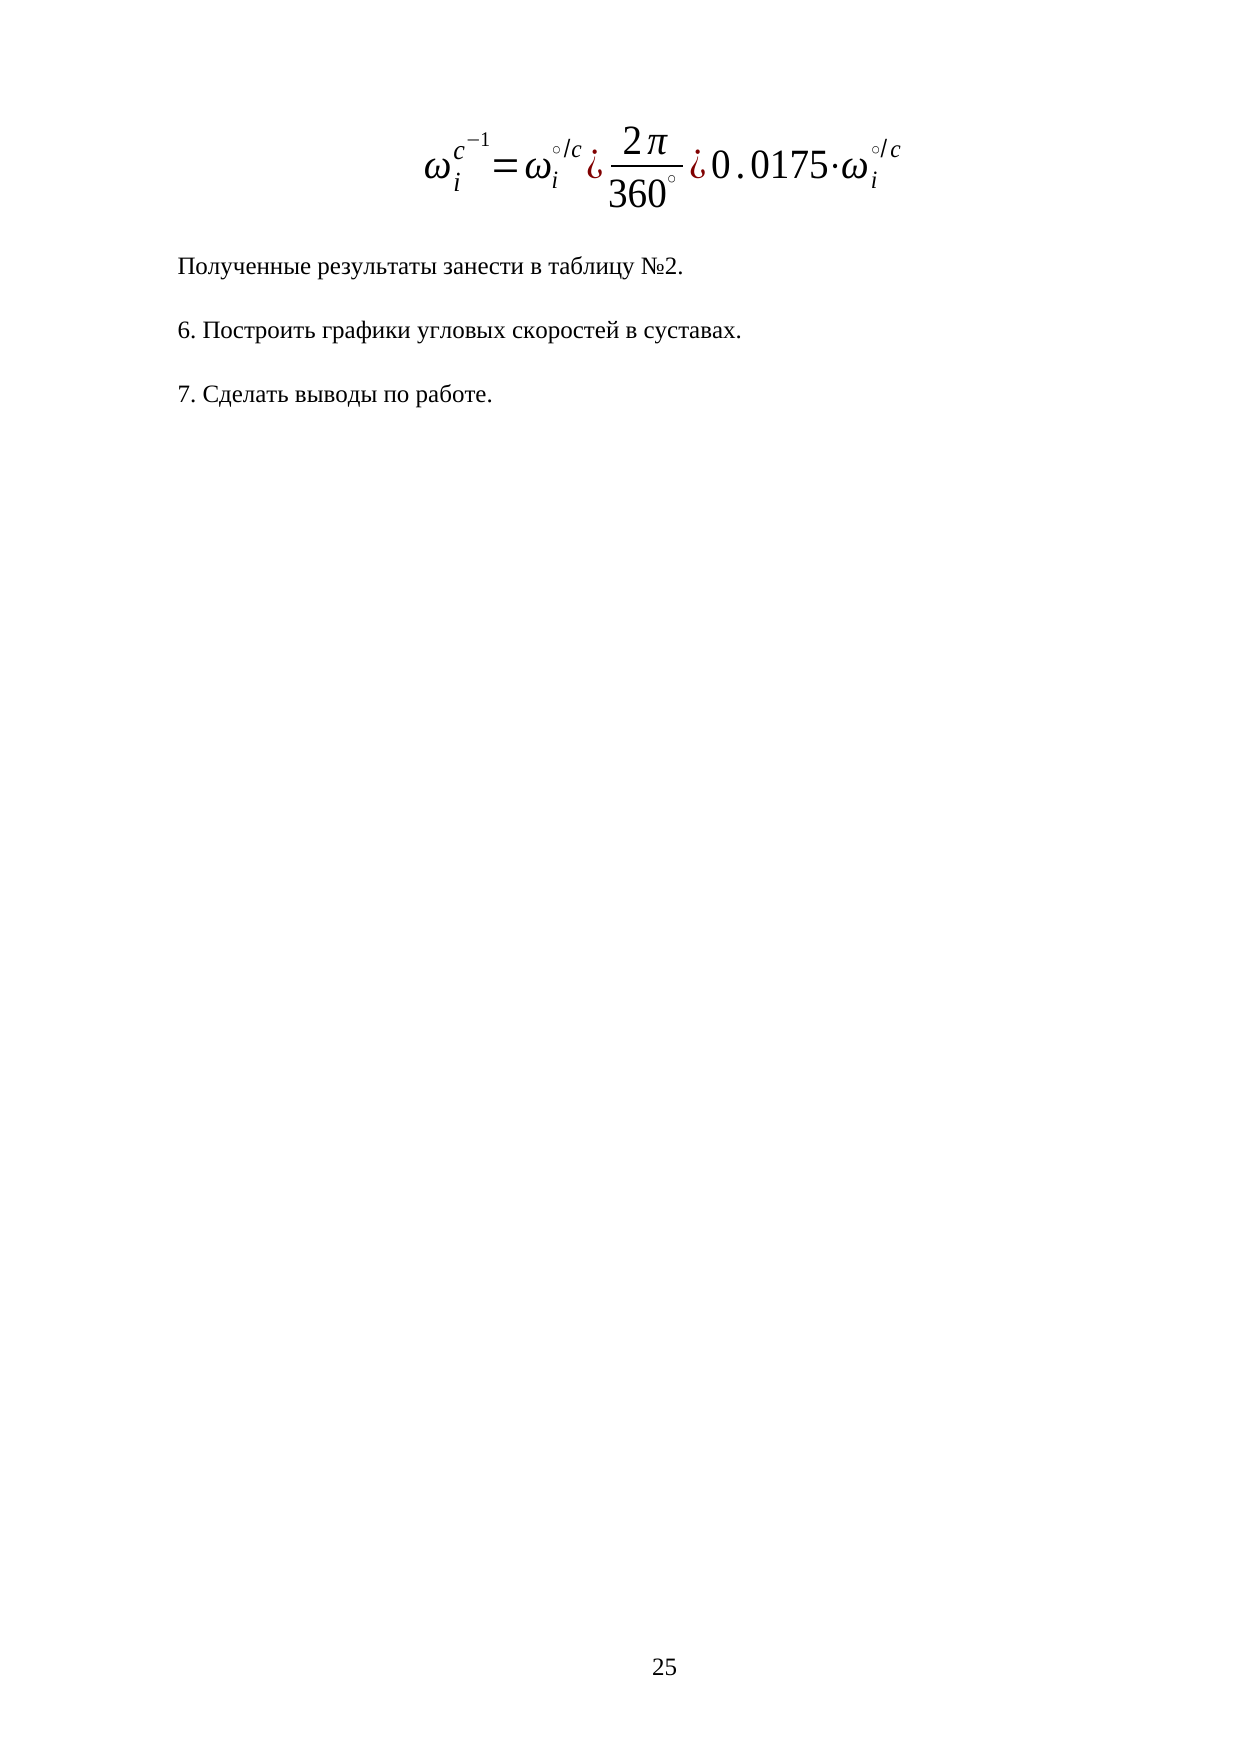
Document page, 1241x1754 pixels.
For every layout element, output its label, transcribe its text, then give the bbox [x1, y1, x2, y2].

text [177, 251, 1152, 280]
text 7. Сделать выводы по работе. [177, 379, 1152, 408]
text 6. Построить графики угловых скоростей в суставах. [177, 315, 1152, 344]
